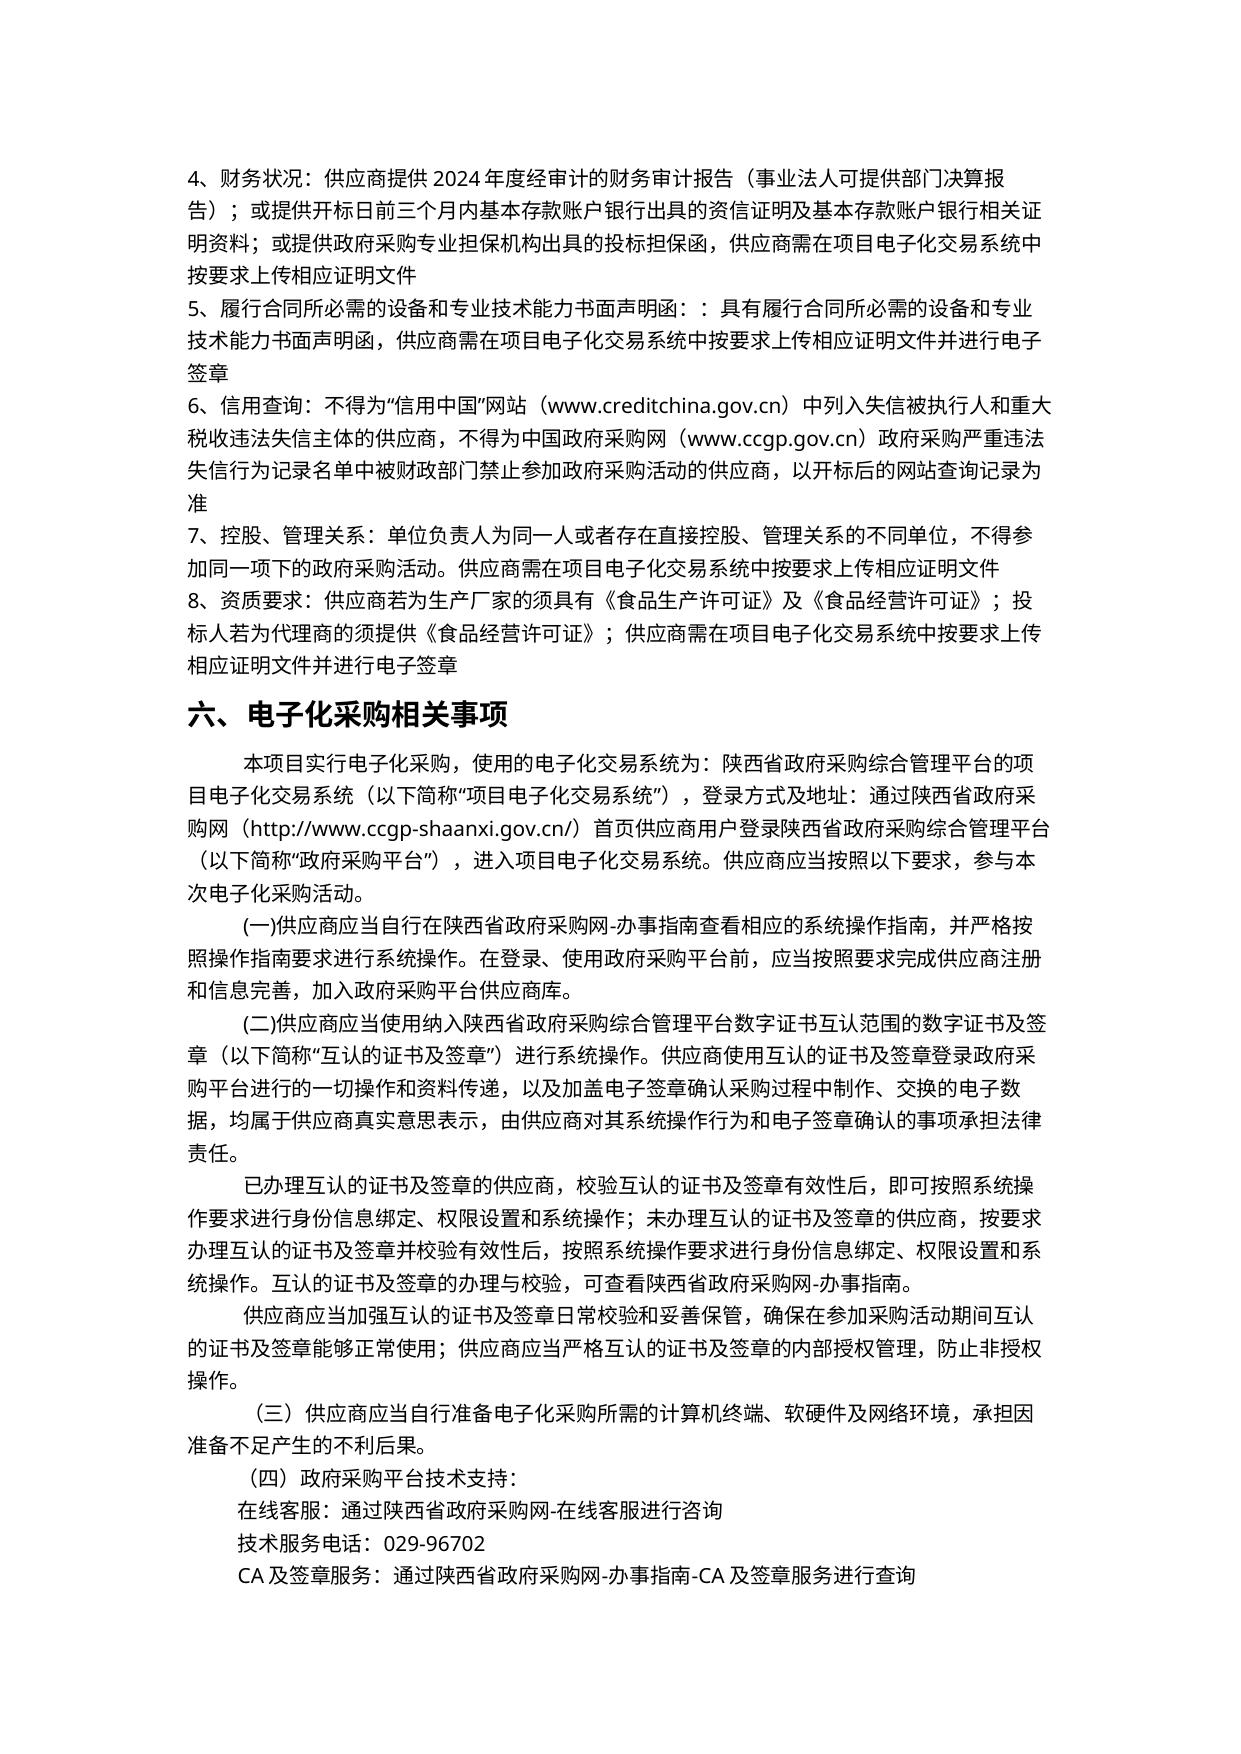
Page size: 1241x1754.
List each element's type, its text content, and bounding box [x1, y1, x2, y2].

text 4、财务状况：供应商提供2024年度经审计的财务审计报告（事业法人可提供部门决算报告）；或提供开标日前三个月内基本存款账户银行出具的资信证明及基本存款账户银行相关证明资料；或提供政府采购专业担保机构出具的投标担保函，供应商需在项目电子化交易系统中按要求上传相应证明文件 [187, 162, 1053, 292]
text 供应商应当加强互认的证书及签章日常校验和妥善保管，确保在参加采购活动期间互认的证书及签章能够正常使用；供应商应当严格互认的证书及签章的内部授权管理，防止非授权操作。 [187, 1299, 1053, 1397]
text (一)供应商应当自行在陕西省政府采购网-办事指南查看相应的系统操作指南，并严格按照操作指南要求进行系统操作。在登录、使用政府采购平台前，应当按照要求完成供应商注册和信息完善，加入政府采购平台供应商库。 [187, 909, 1053, 1007]
text 7、控股、管理关系：单位负责人为同一人或者存在直接控股、管理关系的不同单位，不得参加同一项下的政府采购活动。供应商需在项目电子化交易系统中按要求上传相应证明文件 [187, 519, 1053, 584]
text 技术服务电话：029-96702 [187, 1527, 1053, 1559]
text CA及签章服务：通过陕西省政府采购网-办事指南-CA及签章服务进行查询 [187, 1559, 1053, 1592]
text 5、履行合同所必需的设备和专业技术能力书面声明函：：具有履行合同所必需的设备和专业技术能力书面声明函，供应商需在项目电子化交易系统中按要求上传相应证明文件并进行电子签章 [187, 292, 1053, 389]
text 6、信用查询：不得为“信用中国”网站（www.creditchina.gov.cn）中列入失信被执行人和重大税收违法失信主体的供应商，不得为中国政府采购网（www.ccgp.gov.cn）政府采购严重违法失信行为记录名单中被财政部门禁止参加政府采购活动的供应商，以开标后的网站查询记录为准 [187, 389, 1053, 519]
text 六、电子化采购相关事项 [187, 682, 1053, 747]
text (二)供应商应当使用纳入陕西省政府采购综合管理平台数字证书互认范围的数字证书及签章（以下简称“互认的证书及签章”）进行系统操作。供应商使用互认的证书及签章登录政府采购平台进行的一切操作和资料传递，以及加盖电子签章确认采购过程中制作、交换的电子数据，均属于供应商真实意思表示，由供应商对其系统操作行为和电子签章确认的事项承担法律责任。 [187, 1007, 1053, 1169]
text （四）政府采购平台技术支持： [187, 1462, 1053, 1494]
text 在线客服：通过陕西省政府采购网-在线客服进行咨询 [187, 1494, 1053, 1527]
text （三）供应商应当自行准备电子化采购所需的计算机终端、软硬件及网络环境，承担因准备不足产生的不利后果。 [187, 1397, 1053, 1462]
text 本项目实行电子化采购，使用的电子化交易系统为：陕西省政府采购综合管理平台的项目电子化交易系统（以下简称“项目电子化交易系统”），登录方式及地址：通过陕西省政府采购网（http://www.ccgp-shaanxi.gov.cn/）首页供应商用户登录陕西省政府采购综合管理平台（以下简称“政府采购平台”），进入项目电子化交易系统。供应商应当按照以下要求，参与本次电子化采购活动。 [187, 747, 1053, 909]
text 已办理互认的证书及签章的供应商，校验互认的证书及签章有效性后，即可按照系统操作要求进行身份信息绑定、权限设置和系统操作；未办理互认的证书及签章的供应商，按要求办理互认的证书及签章并校验有效性后，按照系统操作要求进行身份信息绑定、权限设置和系统操作。互认的证书及签章的办理与校验，可查看陕西省政府采购网-办事指南。 [187, 1169, 1053, 1299]
text 8、资质要求：供应商若为生产厂家的须具有《食品生产许可证》及《食品经营许可证》；投标人若为代理商的须提供《食品经营许可证》；供应商需在项目电子化交易系统中按要求上传相应证明文件并进行电子签章 [187, 584, 1053, 682]
